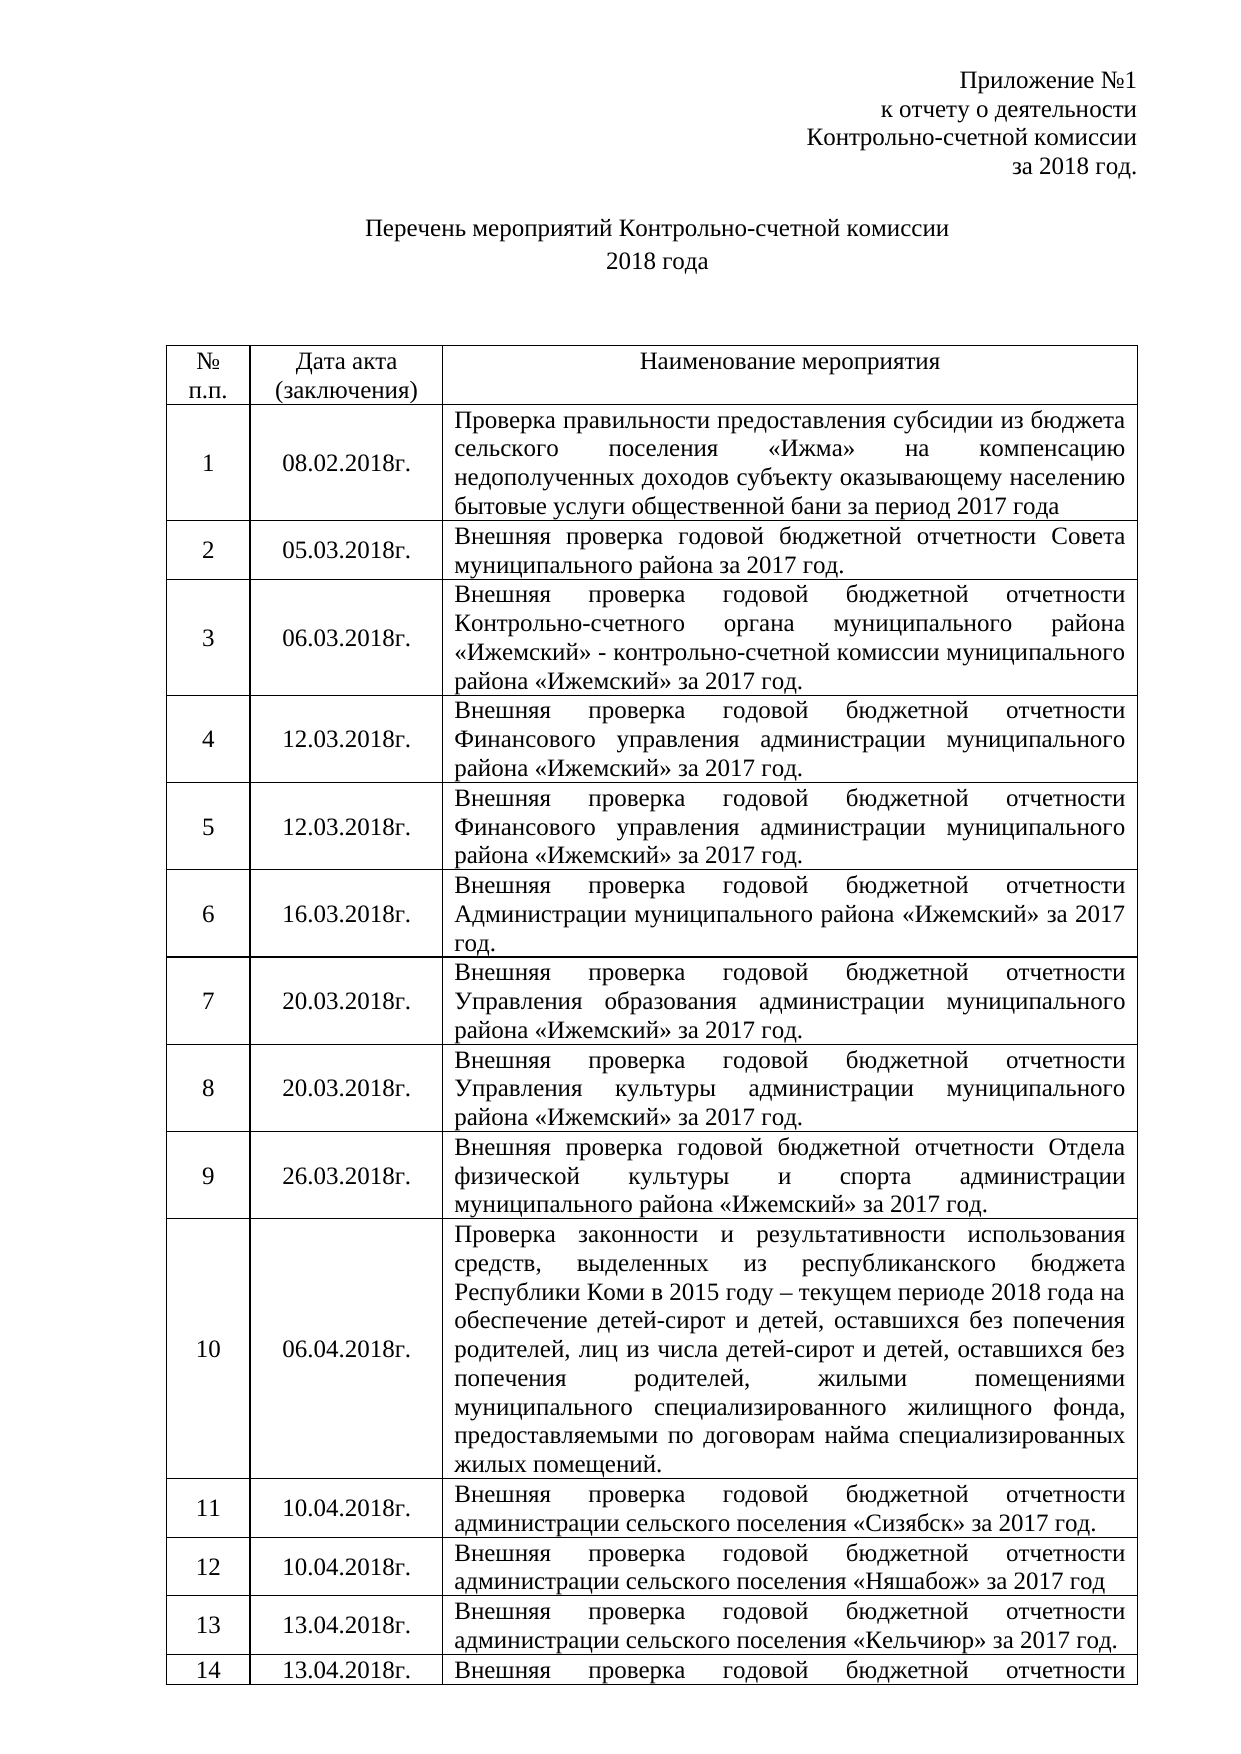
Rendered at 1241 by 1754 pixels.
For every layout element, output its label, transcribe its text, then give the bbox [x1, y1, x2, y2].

table_cell 6 [167, 870, 249, 956]
table_cell 7 [167, 958, 249, 1044]
table_cell Внешняя проверка годовой бюджетной отчетности Администрации муниципального района «Ижемский» за 2017 год. [443, 870, 1137, 956]
text 2018 года [177, 246, 1137, 275]
table_cell Внешняя проверка годовой бюджетной отчетности администрации сельского поселения «Няшабож» за 2017 год [443, 1538, 1137, 1595]
table_cell 16.03.2018г. [251, 870, 442, 956]
table_cell 3 [167, 580, 249, 694]
table_cell 10 [167, 1219, 249, 1478]
table_cell Проверка правильности предоставления субсидии из бюджета сельского поселения «Ижма» на компенсацию недополученных доходов субъекту оказывающему населению бытовые услуги общественной бани за период 2017 года [443, 405, 1137, 520]
text Контрольно-счетной комиссии [177, 122, 1137, 151]
table_cell 12.03.2018г. [251, 696, 442, 782]
table_cell 12.03.2018г. [251, 783, 442, 869]
table_cell Внешняя проверка годовой бюджетной отчетности администрации сельского поселения «Кельчиюр» за 2017 год. [443, 1596, 1137, 1654]
table_cell 13.04.2018г. [251, 1655, 442, 1683]
table_cell 2 [167, 521, 249, 578]
table_cell Внешняя проверка годовой бюджетной отчетности администрации сельского поселения «Сизябск» за 2017 год. [443, 1479, 1137, 1537]
table_cell 20.03.2018г. [251, 958, 442, 1044]
table_cell 9 [167, 1132, 249, 1218]
table_cell 20.03.2018г. [251, 1045, 442, 1131]
text к отчету о деятельности [177, 94, 1137, 122]
table_cell 06.03.2018г. [251, 580, 442, 694]
table_cell 26.03.2018г. [251, 1132, 442, 1218]
table_cell 4 [167, 696, 249, 782]
table_header Наименование мероприятия [443, 346, 1137, 404]
table_cell 13 [167, 1596, 249, 1654]
table_cell 11 [167, 1479, 249, 1537]
table_cell Внешняя проверка годовой бюджетной отчетности Совета муниципального района за 2017 год. [443, 521, 1137, 578]
table_cell Внешняя проверка годовой бюджетной отчетности Управления образования администрации муниципального района «Ижемский» за 2017 год. [443, 958, 1137, 1044]
table_cell Внешняя проверка годовой бюджетной отчетности Управления культуры администрации муниципального района «Ижемский» за 2017 год. [443, 1045, 1137, 1131]
table_cell 08.02.2018г. [251, 405, 442, 520]
table_cell 5 [167, 783, 249, 869]
table_header Дата акта (заключения) [251, 346, 442, 404]
text Перечень мероприятий Контрольно-счетной комиссии [177, 213, 1137, 242]
table_cell 12 [167, 1538, 249, 1595]
table_cell 05.03.2018г. [251, 521, 442, 578]
table_cell Проверка законности и результативности использования средств, выделенных из республиканского бюджета Республики Коми в 2015 году – текущем периоде 2018 года на обеспечение детей-сирот и детей, оставшихся без попечения родителей, лиц из числа детей-сирот и детей, оставшихся без попечения родителей, жилыми помещениями муниципального специализированного жилищного фонда, предоставляемыми по договорам найма специализированных жилых помещений. [443, 1219, 1137, 1478]
table_cell Внешняя проверка годовой бюджетной отчетности Контрольно-счетного органа муниципального района «Ижемский» - контрольно-счетной комиссии муниципального района «Ижемский» за 2017 год. [443, 580, 1137, 694]
table_cell 13.04.2018г. [251, 1596, 442, 1654]
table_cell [443, 1655, 1137, 1683]
table_cell 8 [167, 1045, 249, 1131]
table_cell Внешняя проверка годовой бюджетной отчетности Финансового управления администрации муниципального района «Ижемский» за 2017 год. [443, 783, 1137, 869]
table_cell 10.04.2018г. [251, 1479, 442, 1537]
table_cell Внешняя проверка годовой бюджетной отчетности Финансового управления администрации муниципального района «Ижемский» за 2017 год. [443, 696, 1137, 782]
text Приложение №1 [177, 65, 1137, 94]
text за 2018 год. [177, 151, 1137, 180]
table_cell 14 [167, 1655, 249, 1683]
table_header № п.п. [167, 346, 249, 404]
table_cell Внешняя проверка годовой бюджетной отчетности Отдела физической культуры и спорта администрации муниципального района «Ижемский» за 2017 год. [443, 1132, 1137, 1218]
table_cell 10.04.2018г. [251, 1538, 442, 1595]
table_cell 06.04.2018г. [251, 1219, 442, 1478]
table_cell 1 [167, 405, 249, 520]
